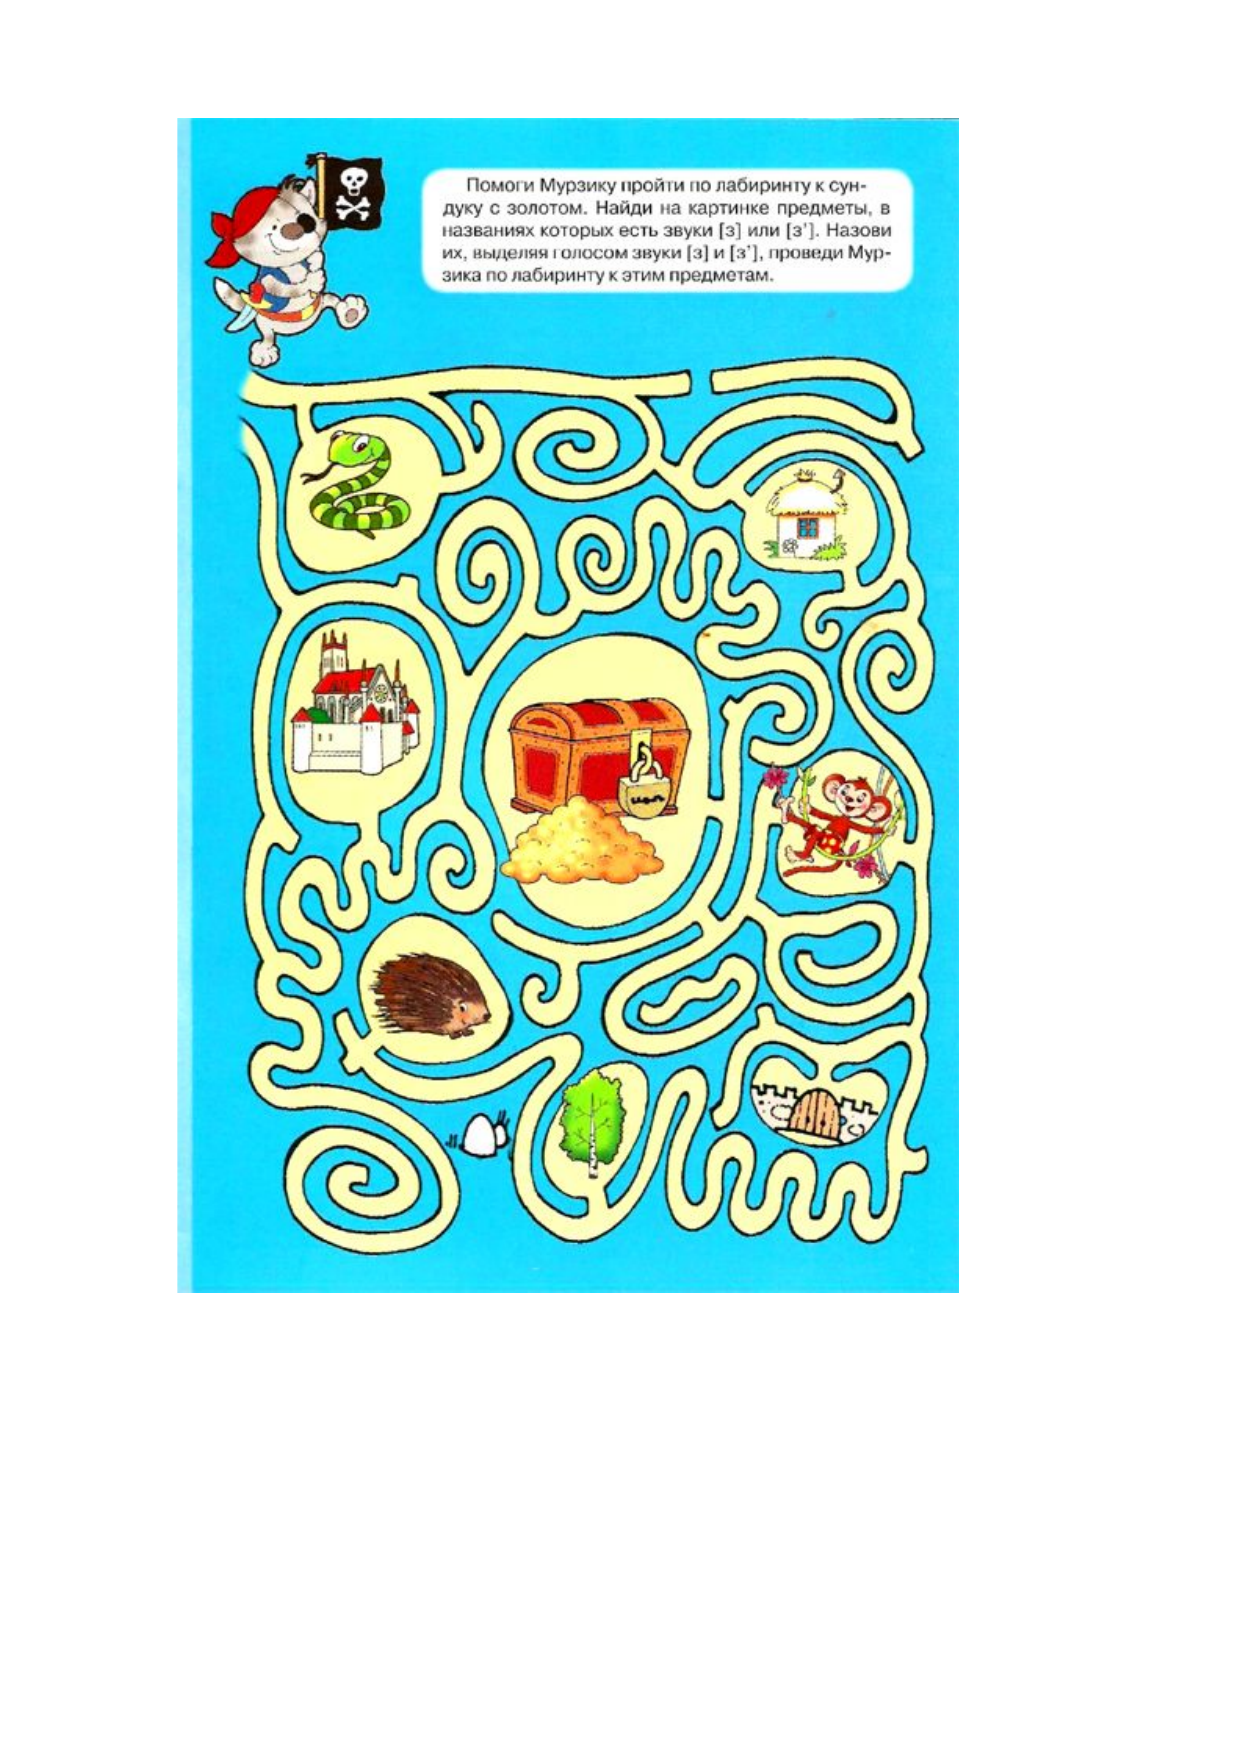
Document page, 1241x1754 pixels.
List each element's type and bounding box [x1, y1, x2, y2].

picture [177, 118, 959, 1293]
